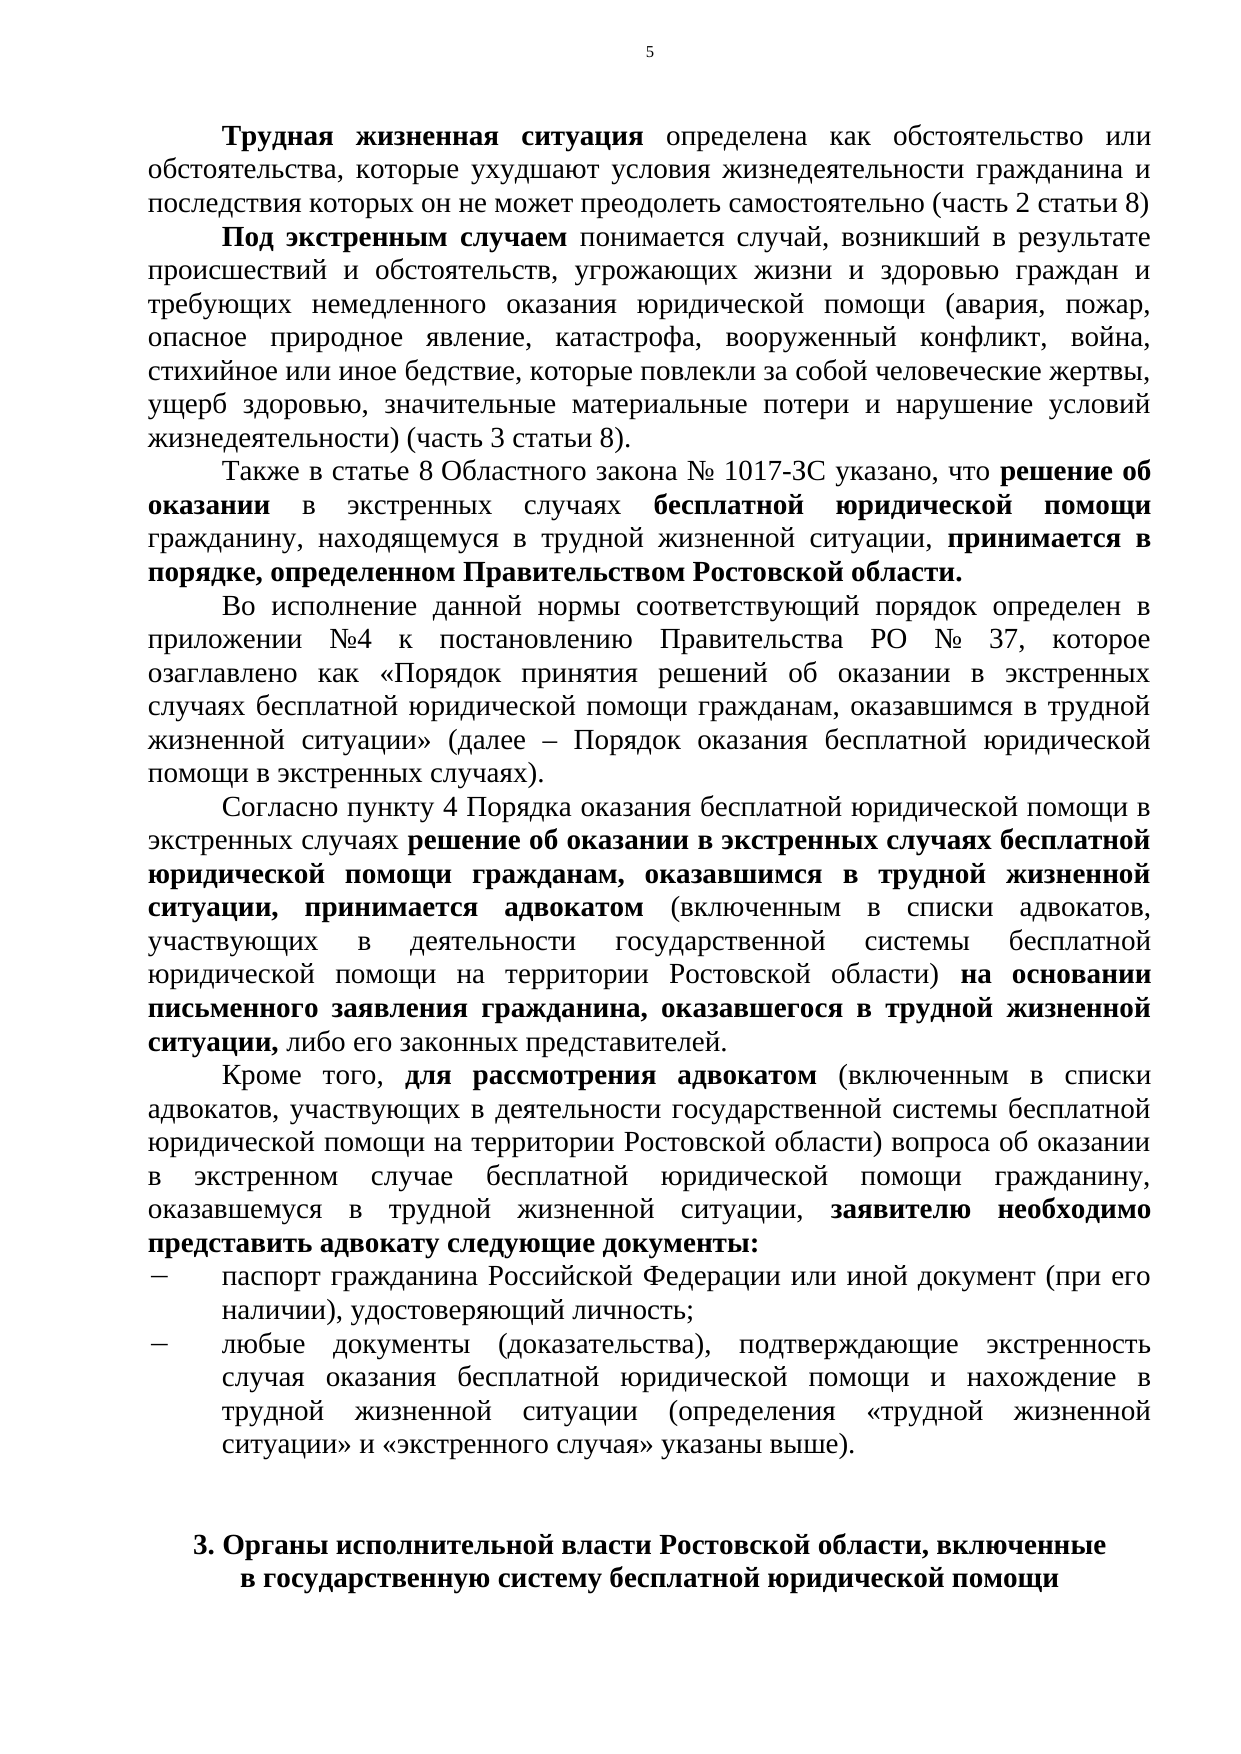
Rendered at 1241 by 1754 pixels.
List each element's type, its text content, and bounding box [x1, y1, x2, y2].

text в государственную систему бесплатной юридической помощи [148, 1561, 1152, 1594]
text Кроме того, для рассмотрения адвокатом (включенным в списки адвокатов, участвующих в деятельности государственной системы бесплатной юридической помощи на территории Ростовской области) вопроса об оказании в экстренном случае бесплатной юридической помощи гражданину, оказавшемуся в трудной жизненной ситуации, заявителю необходимо представить адвокату следующие документы: [148, 1057, 1152, 1258]
text Во исполнение данной нормы соответствующий порядок определен в приложении №4 к постановлению Правительства РО № 37, которое озаглавлено как «Порядок принятия решений об оказании в экстренных случаях бесплатной юридической помощи гражданам, оказавшимся в трудной жизненной ситуации» (далее – Порядок оказания бесплатной юридической помощи в экстренных случаях). [148, 588, 1152, 789]
text 3. Органы исполнительной власти Ростовской области, включенные [148, 1527, 1152, 1561]
text Под экстренным случаем понимается случай, возникший в результате происшествий и обстоятельств, угрожающих жизни и здоровью граждан и требующих немедленного оказания юридической помощи (авария, пожар, опасное природное явление, катастрофа, вооруженный конфликт, война, стихийное или иное бедствие, которые повлекли за собой человеческие жертвы, ущерб здоровью, значительные материальные потери и нарушение условий жизнедеятельности) (часть 3 статьи 8). [148, 219, 1152, 453]
text Трудная жизненная ситуация определена как обстоятельство или обстоятельства, которые ухудшают условия жизнедеятельности гражданина и последствия которых он не может преодолеть самостоятельно (часть 2 статьи 8) [148, 118, 1152, 219]
text Также в статье 8 Областного закона № 1017-ЗС указано, что решение об оказании в экстренных случаях бесплатной юридической помощи гражданину, находящемуся в трудной жизненной ситуации, принимается в порядке, определенном Правительством Ростовской области. [148, 453, 1152, 588]
text Согласно пункту 4 Порядка оказания бесплатной юридической помощи в экстренных случаях решение об оказании в экстренных случаях бесплатной юридической помощи гражданам, оказавшимся в трудной жизненной ситуации, принимается адвокатом (включенным в списки адвокатов, участвующих в деятельности государственной системы бесплатной юридической помощи на территории Ростовской области) на основании письменного заявления гражданина, оказавшегося в трудной жизненной ситуации, либо его законных представителей. [148, 789, 1152, 1057]
list паспорт гражданина Российской Федерации или иной документ (при его наличии), удостоверяющий личность; [148, 1258, 1152, 1326]
list любые документы (доказательства), подтверждающие экстренность случая оказания бесплатной юридической помощи и нахождение в трудной жизненной ситуации (определения «трудной жизненной ситуации» и «экстренного случая» указаны выше). [148, 1326, 1152, 1460]
